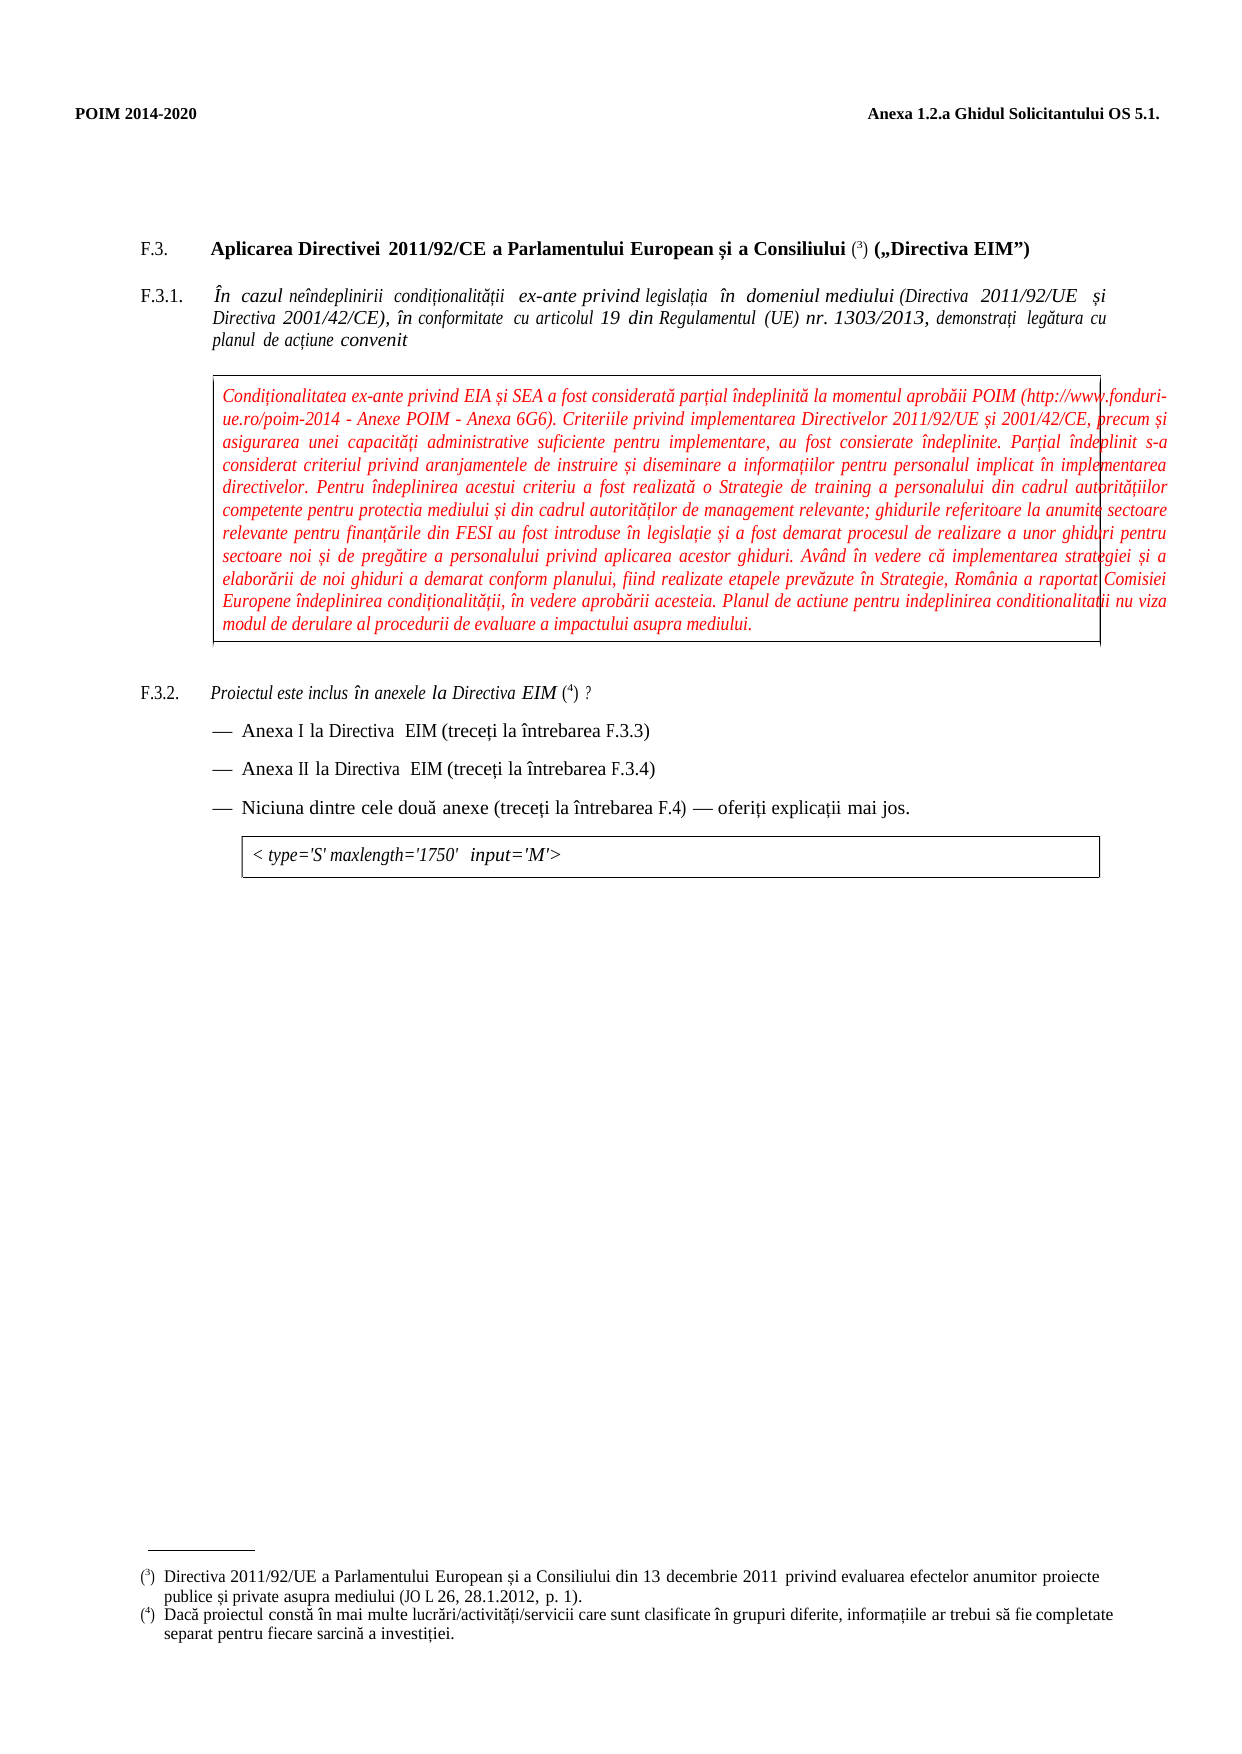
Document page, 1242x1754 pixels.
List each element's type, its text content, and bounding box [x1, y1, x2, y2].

text F.3. Aplicarea Directivei 2011/92/CE a Parlamentului European și a Consiliului (3) („Directiva EIM”) [140, 237, 1169, 260]
text publice și private asupra mediului (JO L 26, 28.1.2012, p. 1). [164, 1586, 1169, 1606]
text < type='S' maxlength='1750' input='M'> [252, 844, 1169, 866]
text — Anexa I la Directiva EIM (treceți la întrebarea F.3.3) [212, 719, 1169, 742]
text (3) Directiva 2011/92/UE a Parlamentului European și a Consiliului din 13 decembrie 2011 privind evaluarea efectelor anumitor proiecte [140, 1568, 1169, 1586]
text — Anexa II la Directiva EIM (treceți la întrebarea F.3.4) [212, 757, 1169, 780]
text F.3.1. În cazul neîndeplinirii condiționalității ex-ante privind legislația în domeniul mediului (Directiva 2011/92/UE și Directiva 2001/42/CE), în conformitate cu articolul 19 din Regulamentul (UE) nr. 1303/2013, demonstrați legătura cu planul de acțiune convenit [140, 285, 1107, 350]
text (4) Dacă proiectul constă în mai multe lucrări/activități/servicii care sunt clasificate în grupuri diferite, informațiile ar trebui să fie completate [140, 1606, 1169, 1624]
text F.3.2. Proiectul este inclus în anexele la Directiva EIM (4) ? [140, 681, 1169, 703]
text — Niciuna dintre cele două anexe (treceți la întrebarea F.4) — oferiți explicații mai jos. [212, 796, 1169, 818]
text Condiționalitatea ex-ante privind EIA și SEA a fost considerată parțial îndeplinită la momentul aprobăii POIM (http://www.fonduri-ue.ro/poim-2014 - Anexe POIM - Anexa 6G6). Criteriile privind implementarea Directivelor 2011/92/UE și 2001/42/CE, precum și asigurarea unei capacități administrative suficiente pentru implementare, au fost consierate îndeplinite. Parțial îndeplinit s-a considerat criteriul privind aranjamentele de instruire și diseminare a informațiilor pentru personalul implicat în implementarea directivelor. Pentru îndeplinirea acestui criteriu a fost realizată o Strategie de training a personalului din cadrul autoritățiilor competente pentru protectia mediului și din cadrul autorităților de management relevante; ghidurile referitoare la anumite sectoare relevante pentru finanțările din FESI au fost introduse în legislație și a fost demarat procesul de realizare a unor ghiduri pentru sectoare noi și de pregătire a personalului privind aplicarea acestor ghiduri. Având în vedere că implementarea strategiei și a elaborării de noi ghiduri a demarat conform planului, fiind realizate etapele prevăzute în Strategie, România a raportat Comisiei Europene îndeplinirea condiționalității, în vedere aprobării acesteia. Planul de actiune pentru indeplinirea conditionalitatii nu viza modul de derulare al procedurii de evaluare a impactului asupra mediului. [222, 384, 1169, 635]
text separat pentru fiecare sarcină a investiției. [164, 1624, 1169, 1644]
